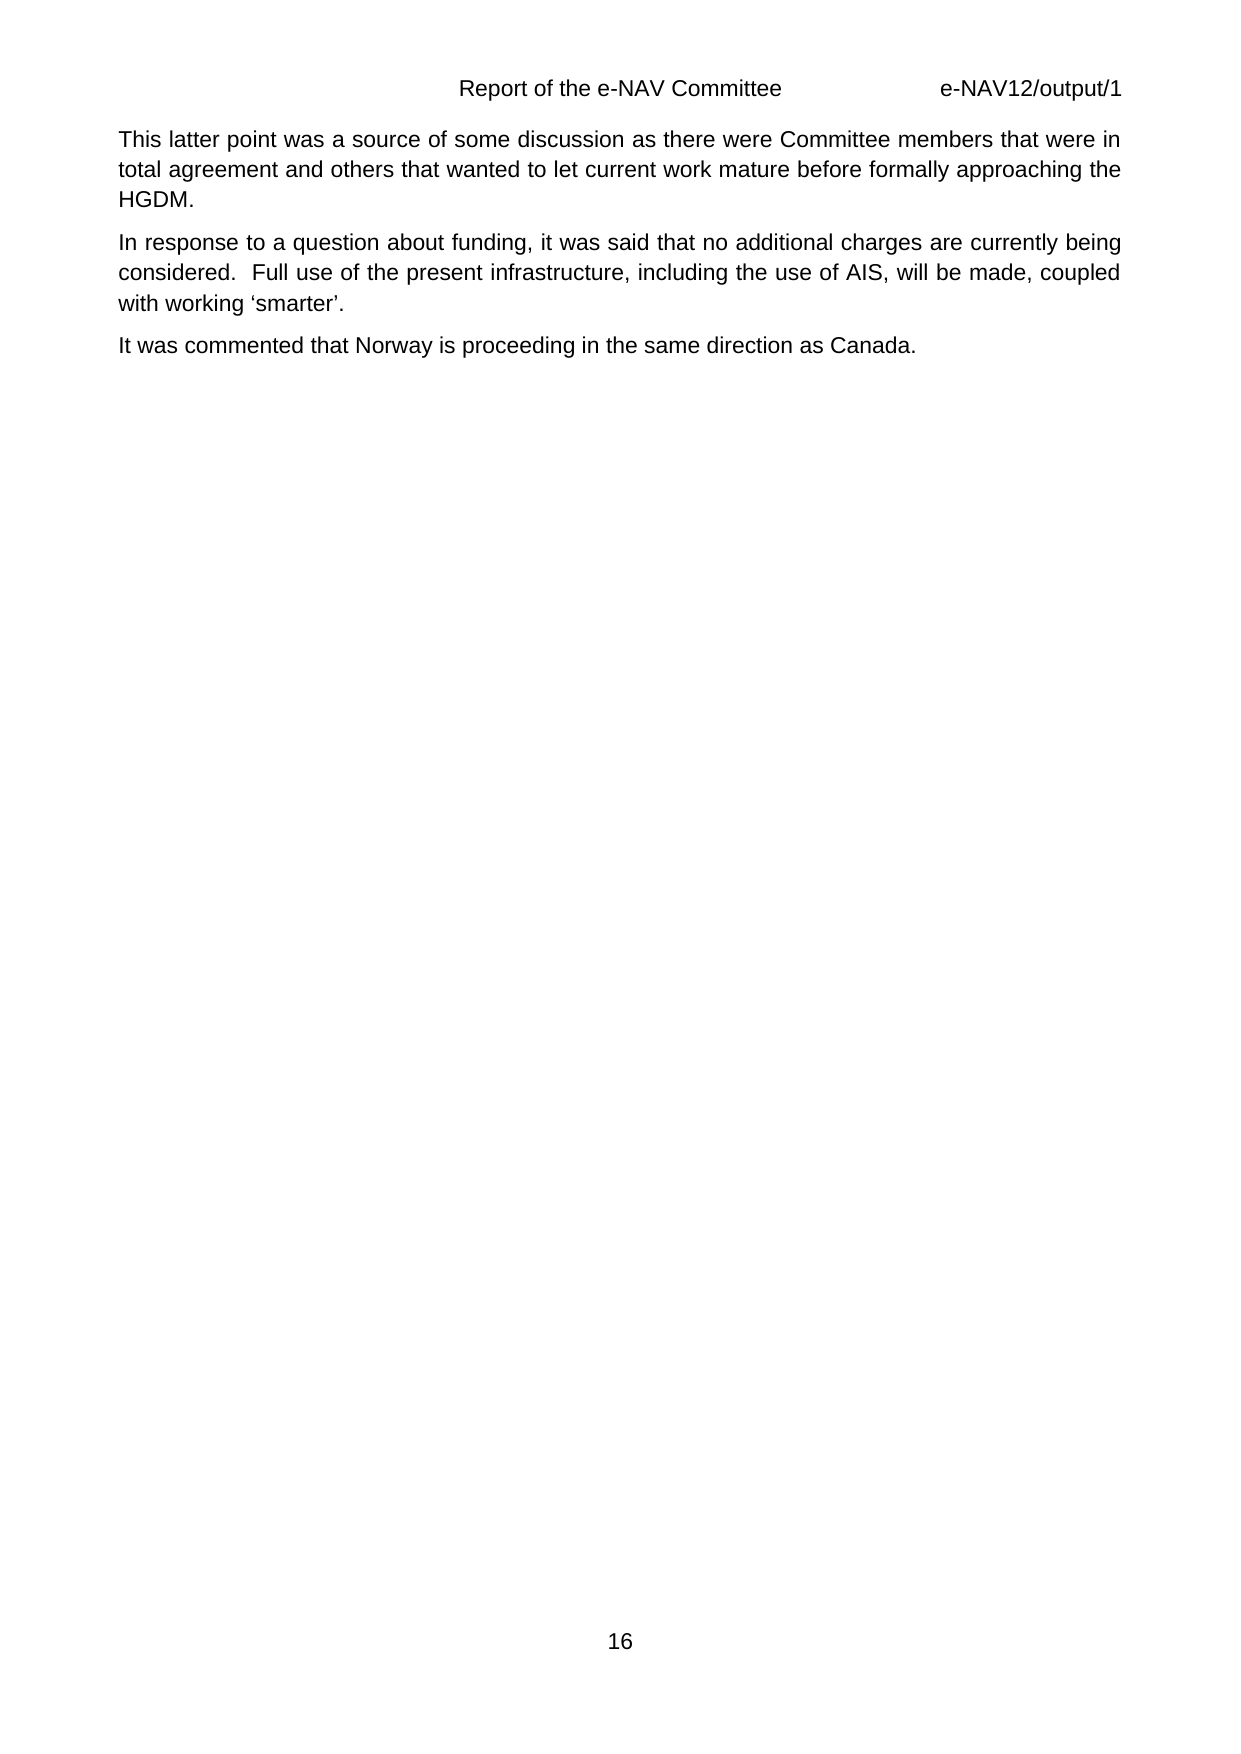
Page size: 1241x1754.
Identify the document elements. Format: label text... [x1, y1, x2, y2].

text This latter point was a source of some discussion as there were Committee members that were in total agreement and others that wanted to let current work mature before formally approaching the HGDM. [118, 126, 1122, 213]
text It was commented that Norway is proceeding in the same direction as Canada. [118, 332, 1122, 359]
text In response to a question about funding, it was said that no additional charges are currently being considered. Full use of the present infrastructure, including the use of AIS, will be made, coupled with working ‘smarter’. [118, 229, 1122, 316]
